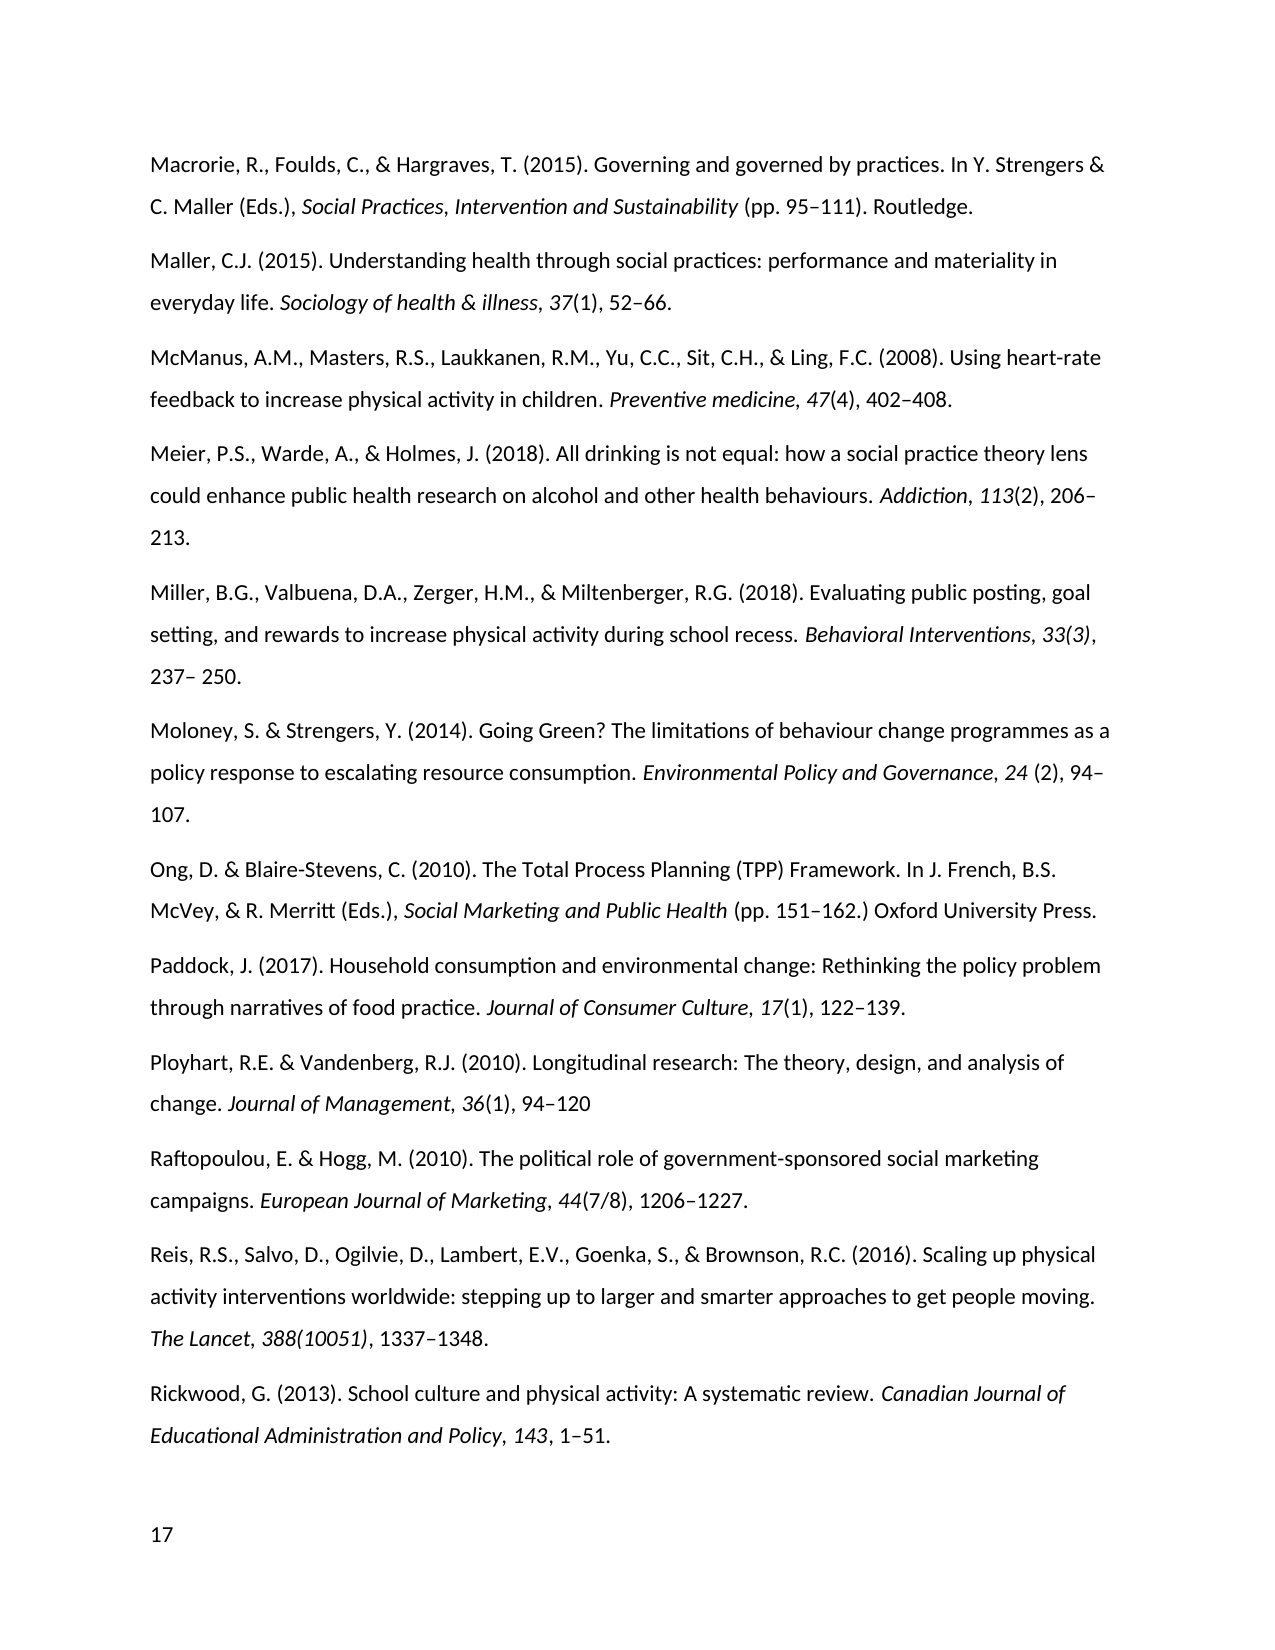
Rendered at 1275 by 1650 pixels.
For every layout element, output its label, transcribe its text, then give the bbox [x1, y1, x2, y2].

text Ployhart, R.E. & Vandenberg, R.J. (2010). Longitudinal research: The theory, design, and analysis of change. Journal of Management, 36(1), 94–120 [150, 1048, 1125, 1118]
text Rickwood, G. (2013). School culture and physical activity: A systematic review. Canadian Journal of Educational Administration and Policy, 143, 1–51. [150, 1379, 1125, 1449]
text Raftopoulou, E. & Hogg, M. (2010). The political role of government-sponsored social marketing campaigns. European Journal of Marketing, 44(7/8), 1206–1227. [150, 1144, 1125, 1214]
text Meier, P.S., Warde, A., & Holmes, J. (2018). All drinking is not equal: how a social practice theory lens could enhance public health research on alcohol and other health behaviours. Addiction, 113(2), 206–213. [150, 439, 1125, 551]
text Macrorie, R., Foulds, C., & Hargraves, T. (2015). Governing and governed by practices. In Y. Strengers & C. Maller (Eds.), Social Practices, Intervention and Sustainability (pp. 95–111). Routledge. [150, 150, 1125, 220]
text Paddock, J. (2017). Household consumption and environmental change: Rethinking the policy problem through narratives of food practice. Journal of Consumer Culture, 17(1), 122–139. [150, 951, 1125, 1021]
text Miller, B.G., Valbuena, D.A., Zerger, H.M., & Miltenberger, R.G. (2018). Evaluating public posting, goal setting, and rewards to increase physical activity during school recess. Behavioral Interventions, 33(3), 237– 250. [150, 578, 1125, 690]
text Ong, D. & Blaire-Stevens, C. (2010). The Total Process Planning (TPP) Framework. In J. French, B.S. McVey, & R. Merritt (Eds.), Social Marketing and Public Health (pp. 151–162.) Oxford University Press. [150, 855, 1125, 925]
text McManus, A.M., Masters, R.S., Laukkanen, R.M., Yu, C.C., Sit, C.H., & Ling, F.C. (2008). Using heart-rate feedback to increase physical activity in children. Preventive medicine, 47(4), 402–408. [150, 343, 1125, 413]
text Reis, R.S., Salvo, D., Ogilvie, D., Lambert, E.V., Goenka, S., & Brownson, R.C. (2016). Scaling up physical activity interventions worldwide: stepping up to larger and smarter approaches to get people moving. The Lancet, 388(10051), 1337–1348. [150, 1241, 1125, 1352]
text Maller, C.J. (2015). Understanding health through social practices: performance and materiality in everyday life. Sociology of health & illness, 37(1), 52–66. [150, 246, 1125, 316]
text Moloney, S. & Strengers, Y. (2014). Going Green? The limitations of behaviour change programmes as a policy response to escalating resource consumption. Environmental Policy and Governance, 24 (2), 94–107. [150, 716, 1125, 828]
